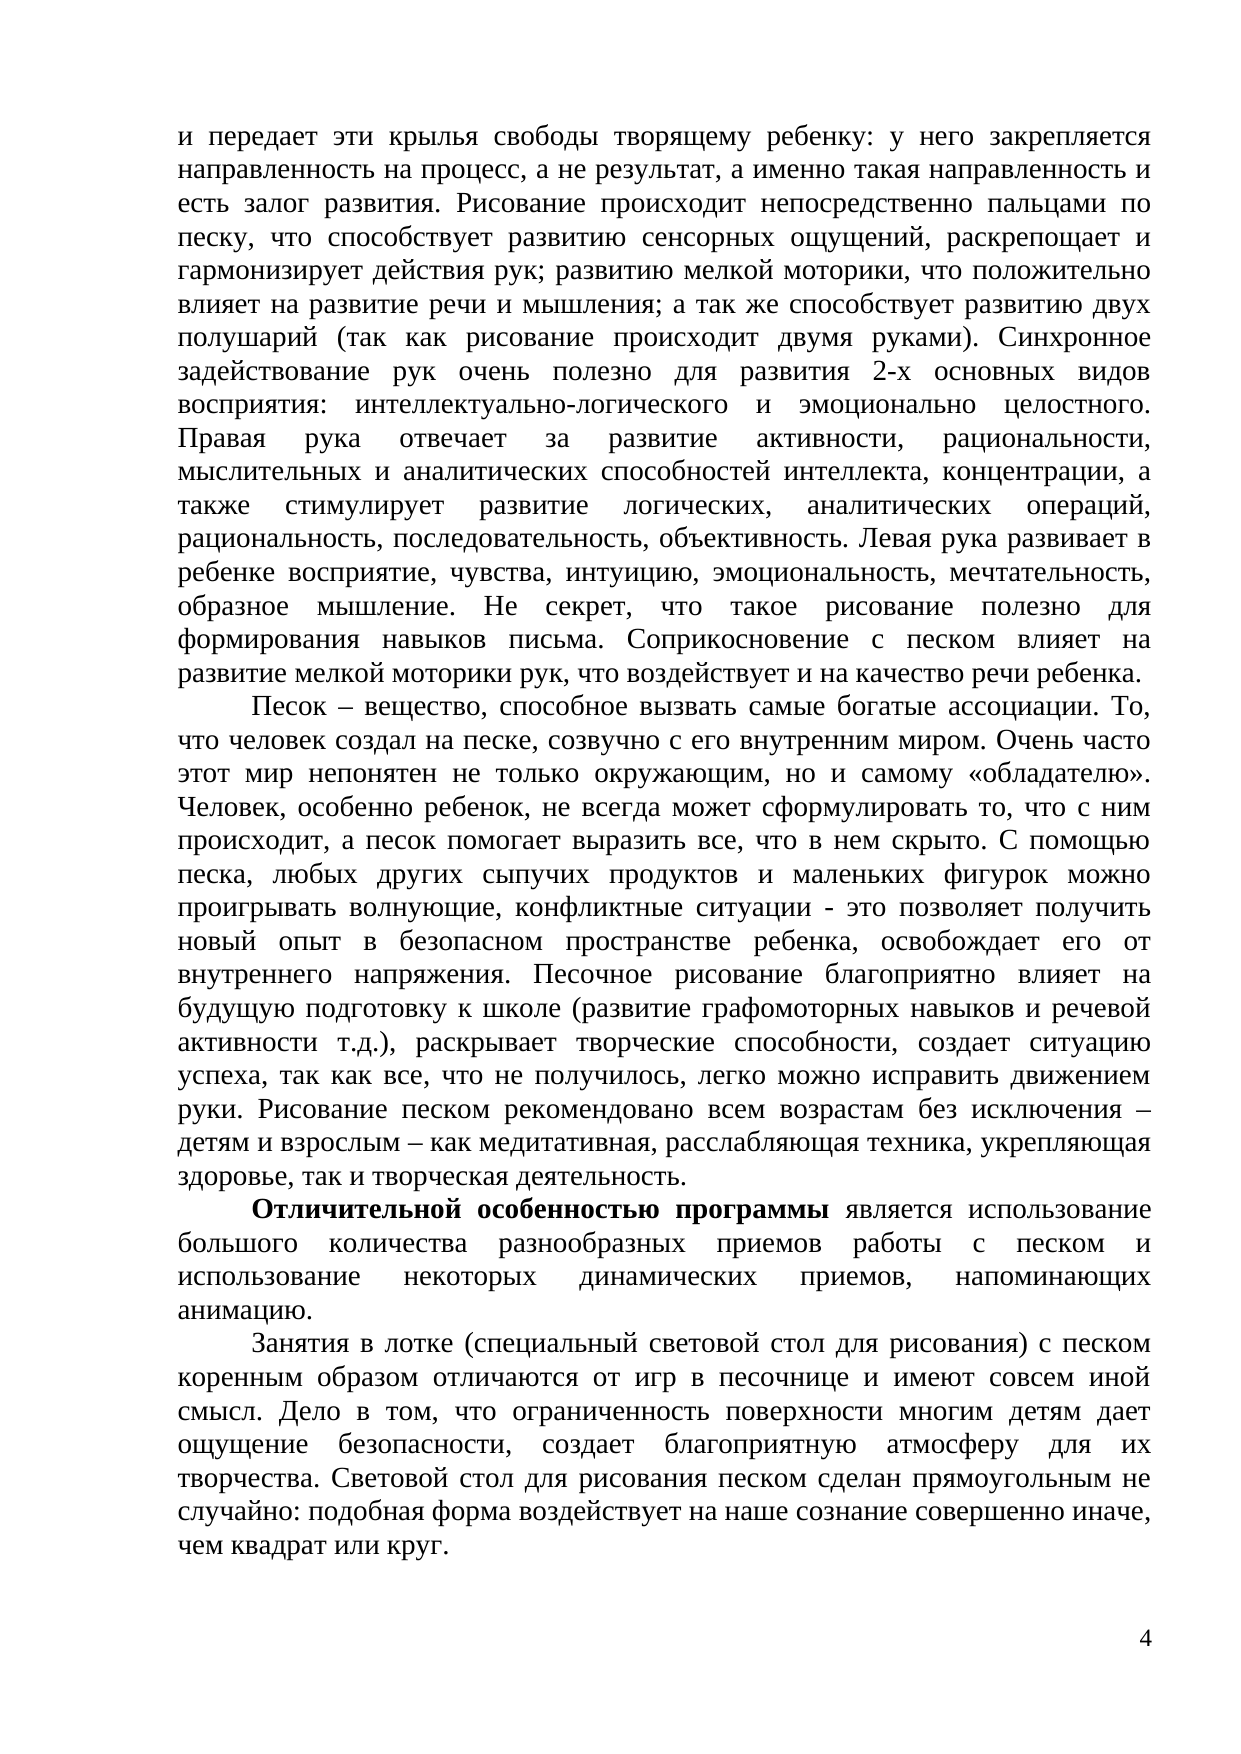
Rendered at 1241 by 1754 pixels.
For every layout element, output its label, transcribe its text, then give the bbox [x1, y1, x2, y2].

text Отличительной особенностью программы является использование большого количества разнообразных приемов работы с песком и использование некоторых динамических приемов, напоминающих анимацию. [177, 1191, 1152, 1326]
text Занятия в лотке (специальный световой стол для рисования) с песком коренным образом отличаются от игр в песочнице и имеют совсем иной смысл. Дело в том, что ограниченность поверхности многим детям дает ощущение безопасности, создает благоприятную атмосферу для их творчества. Световой стол для рисования песком сделан прямоугольным не случайно: подобная форма воздействует на наше сознание совершенно иначе, чем квадрат или круг. [177, 1326, 1152, 1560]
text Песок – вещество, способное вызвать самые богатые ассоциации. То, что человек создал на песке, созвучно с его внутренним миром. Очень часто этот мир непонятен не только окружающим, но и самому «обладателю». Человек, особенно ребенок, не всегда может сформулировать то, что с ним происходит, а песок помогает выразить все, что в нем скрыто. С помощью песка, любых других сыпучих продуктов и маленьких фигурок можно проигрывать волнующие, конфликтные ситуации - это позволяет получить новый опыт в безопасном пространстве ребенка, освобождает его от внутреннего напряжения. Песочное рисование благоприятно влияет на будущую подготовку к школе (развитие графомоторных навыков и речевой активности т.д.), раскрывает творческие способности, создает ситуацию успеха, так как все, что не получилось, легко можно исправить движением руки. Рисование песком рекомендовано всем возрастам без исключения – детям и взрослым – как медитативная, расслабляющая техника, укрепляющая здоровье, так и творческая деятельность. [177, 688, 1152, 1191]
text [177, 118, 1152, 688]
